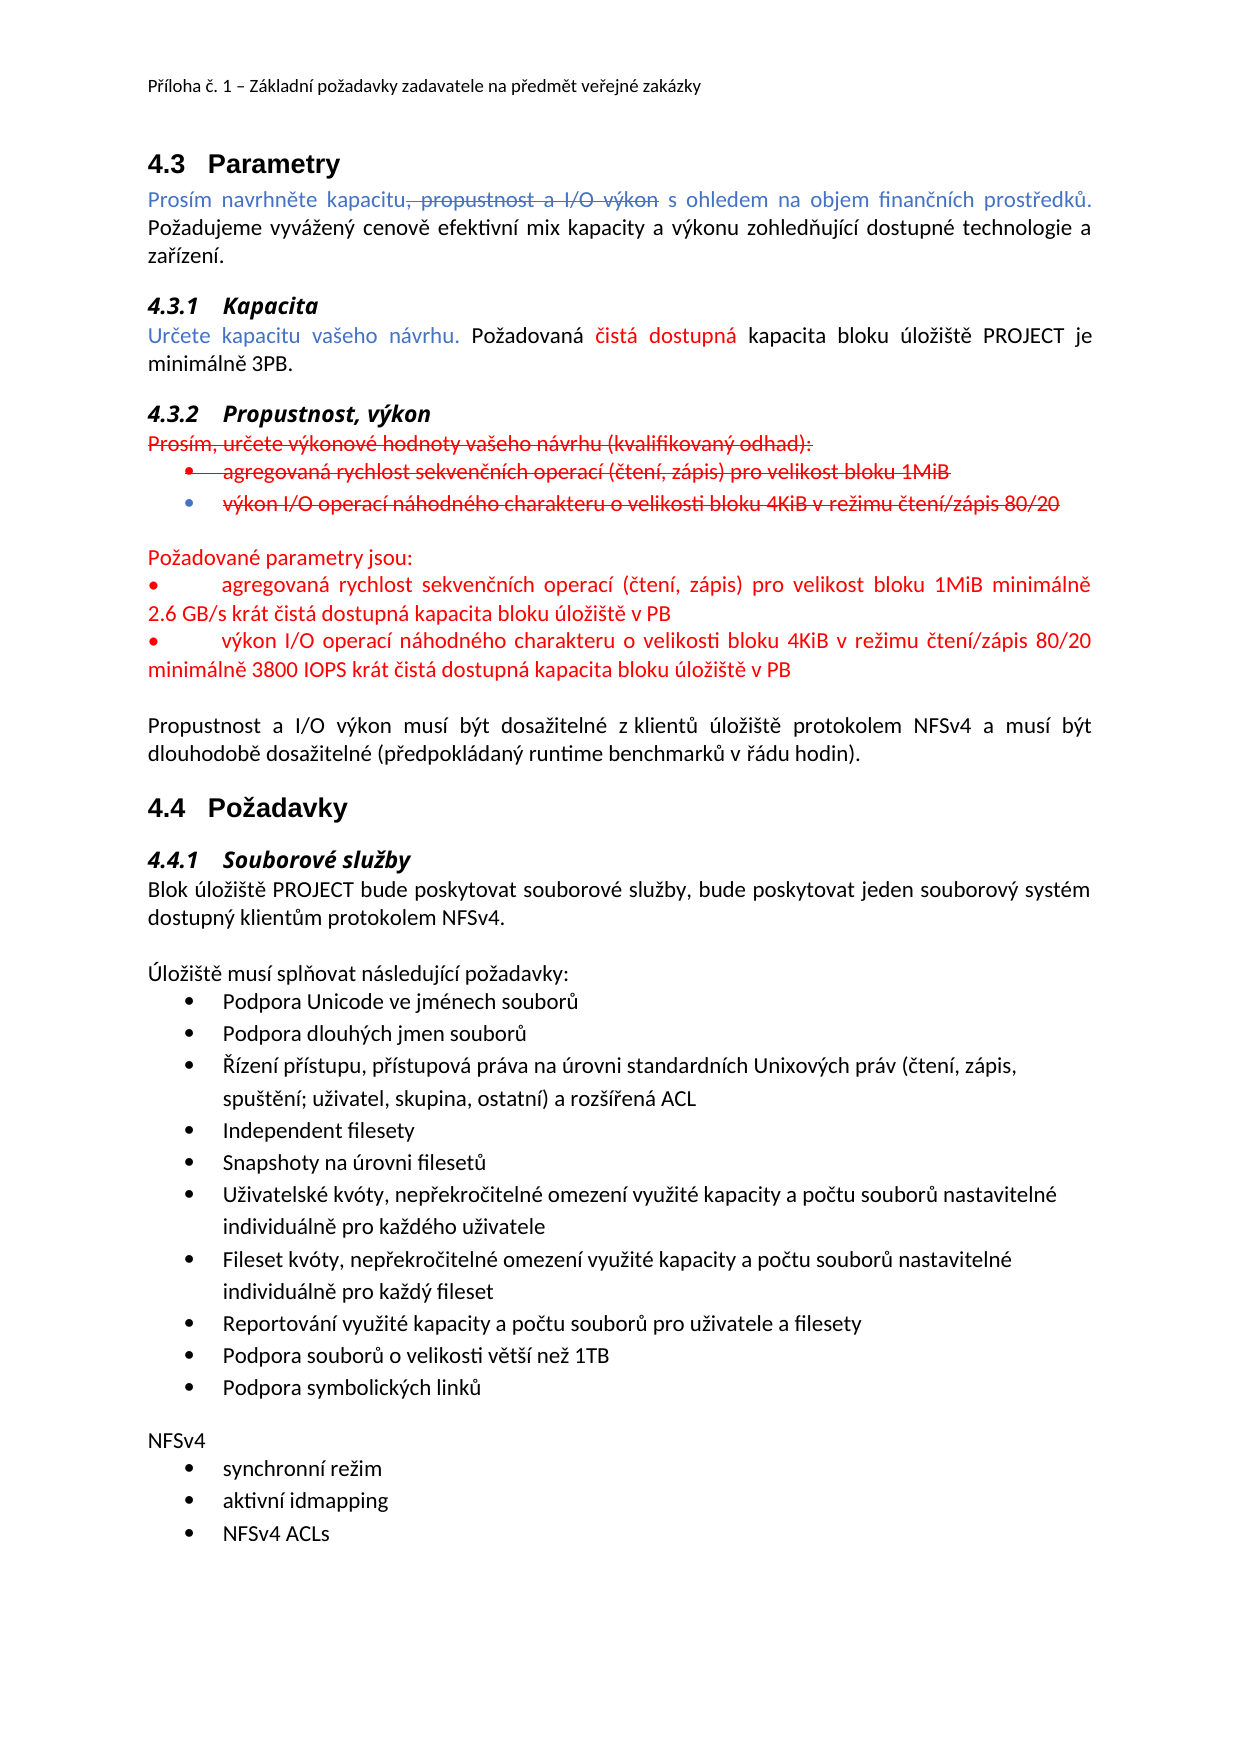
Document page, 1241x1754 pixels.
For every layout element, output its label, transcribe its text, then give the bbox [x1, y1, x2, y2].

text Požadované parametry jsou: [148, 543, 1093, 571]
text • výkon I/O operací náhodného charakteru o velikosti bloku 4KiB v režimu čtení/zápis 80/20 minimálně 3800 IOPS krát čistá dostupná kapacita bloku úložiště v PB [148, 627, 1093, 683]
list synchronní režim [185, 1454, 1093, 1482]
list Snapshoty na úrovni filesetů [185, 1148, 1093, 1176]
text Prosím, určete výkonové hodnoty vašeho návrhu (kvalifikovaný odhad): [148, 429, 1093, 457]
list Podpora Unicode ve jménech souborů [185, 987, 1093, 1015]
subtitle Parametry [148, 148, 1093, 179]
list Independent filesety [185, 1116, 1093, 1144]
subtitle Souborové služby [148, 844, 1093, 875]
text • agregovaná rychlost sekvenčních operací (čtení, zápis) pro velikost bloku 1MiB minimálně 2.6 GB/s krát čistá dostupná kapacita bloku úložiště v PB [148, 571, 1093, 627]
text Určete kapacitu vašeho návrhu. Požadovaná čistá dostupná kapacita bloku úložiště PROJECT je minimálně 3PB. [148, 321, 1093, 377]
text Úložiště musí splňovat následující požadavky: [148, 959, 1093, 987]
text NFSv4 [148, 1426, 1093, 1454]
subtitle Kapacita [148, 290, 1093, 321]
list agregovaná rychlost sekvenčních operací (čtení, zápis) pro velikost bloku 1MiB [185, 457, 1093, 485]
text Blok úložiště PROJECT bude poskytovat souborové služby, bude poskytovat jeden souborový systém dostupný klientům protokolem NFSv4. [148, 875, 1093, 931]
list Řízení přístupu, přístupová práva na úrovni standardních Unixových práv (čtení, zápis, spuštění; uživatel, skupina, ostatní) a rozšířená ACL [185, 1052, 1093, 1112]
text Prosím navrhněte kapacitu, propustnost a I/O výkon s ohledem na objem finančních prostředků. Požadujeme vyvážený cenově efektivní mix kapacity a výkonu zohledňující dostupné technologie a zařízení. [148, 185, 1093, 269]
list Fileset kvóty, nepřekročitelné omezení využité kapacity a počtu souborů nastavitelné individuálně pro každý fileset [185, 1245, 1093, 1305]
list aktivní idmapping [185, 1487, 1093, 1515]
list Reportování využité kapacity a počtu souborů pro uživatele a filesety [185, 1309, 1093, 1337]
list Podpora souborů o velikosti větší než 1TB [185, 1341, 1093, 1369]
subtitle Propustnost, výkon [148, 398, 1093, 429]
list Podpora symbolických linků [185, 1373, 1093, 1401]
list Podpora dlouhých jmen souborů [185, 1019, 1093, 1047]
subtitle Požadavky [148, 792, 1093, 823]
list Uživatelské kvóty, nepřekročitelné omezení využité kapacity a počtu souborů nastavitelné individuálně pro každého uživatele [185, 1180, 1093, 1241]
text Propustnost a I/O výkon musí být dosažitelné z klientů úložiště protokolem NFSv4 a musí být dlouhodobě dosažitelné (předpokládaný runtime benchmarků v řádu hodin). [148, 711, 1093, 767]
list NFSv4 ACLs [185, 1519, 1093, 1547]
list výkon I/O operací náhodného charakteru o velikosti bloku 4KiB v režimu čtení/zápis 80/20 [185, 489, 1093, 518]
